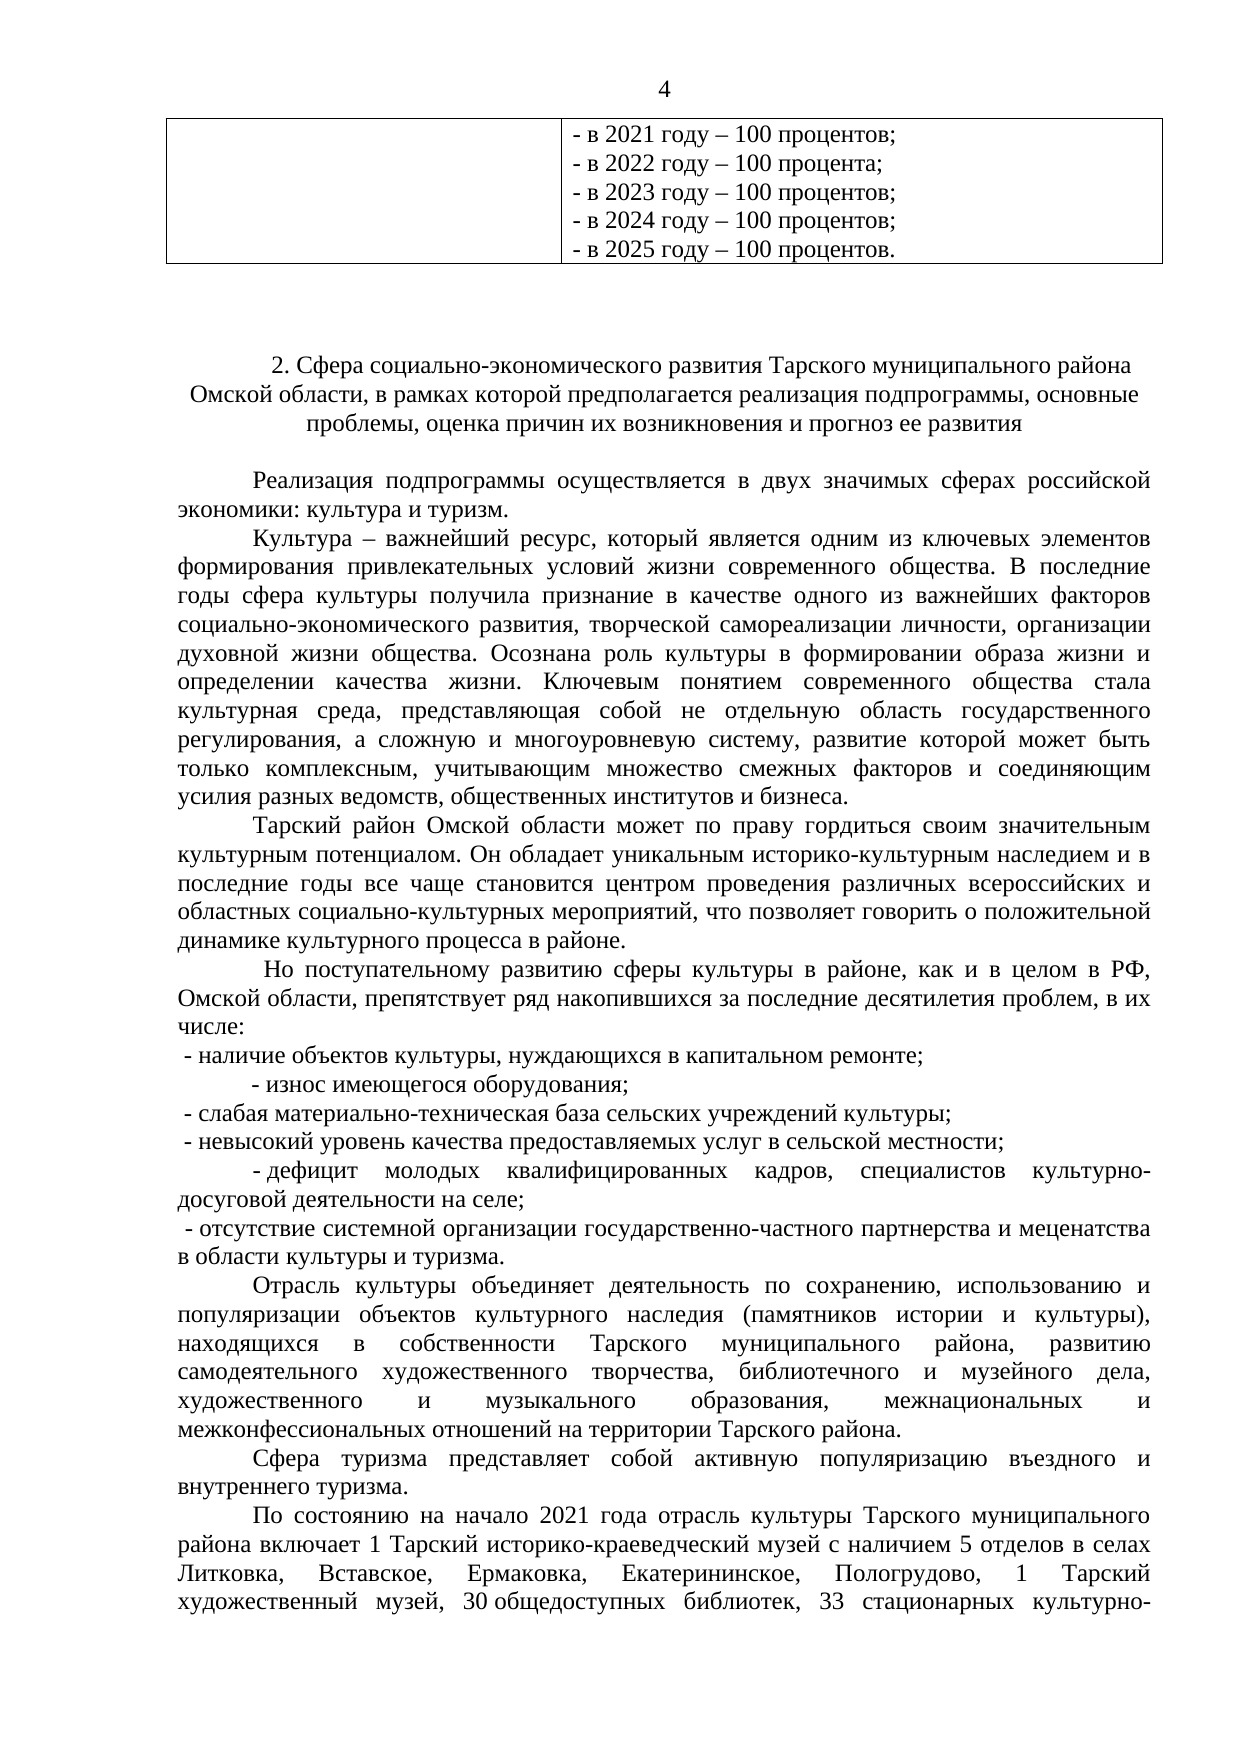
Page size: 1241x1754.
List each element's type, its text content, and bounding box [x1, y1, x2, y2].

text - невысокий уровень качества предоставляемых услуг в сельской местности; [177, 1126, 1152, 1155]
text - наличие объектов культуры, нуждающихся в капитальном ремонте; [177, 1040, 1152, 1069]
text - дефицит молодых квалифицированных кадров, специалистов культурно-досуговой деятельности на селе; [177, 1155, 1152, 1213]
text 2. Сфера социально-экономического развития Тарского муниципального района Омской области, в рамках которой предполагается реализация подпрограммы, основные проблемы, оценка причин их возникновения и прогноз ее развития [177, 350, 1152, 436]
text Отрасль культуры объединяет деятельность по сохранению, использованию и популяризации объектов культурного наследия (памятников истории и культуры), находящихся в собственности Тарского муниципального района, развитию самодеятельного художественного творчества, библиотечного и музейного дела, художественного и музыкального образования, межнациональных и межконфессиональных отношений на территории Тарского района. [177, 1270, 1152, 1443]
text Культура – важнейший ресурс, который является одним из ключевых элементов формирования привлекательных условий жизни современного общества. В последние годы сфера культуры получила признание в качестве одного из важнейших факторов социально-экономического развития, творческой самореализации личности, организации духовной жизни общества. Осознана роль культуры в формировании образа жизни и определении качества жизни. Ключевым понятием современного общества стала культурная среда, представляющая собой не отдельную область государственного регулирования, а сложную и многоуровневую систему, развитие которой может быть только комплексным, учитывающим множество смежных факторов и соединяющим усилия разных ведомств, общественных институтов и бизнеса. [177, 523, 1152, 810]
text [177, 1500, 1152, 1615]
text Сфера туризма представляет собой активную популяризацию въездного и внутреннего туризма. [177, 1443, 1152, 1500]
text Реализация подпрограммы осуществляется в двух значимых сферах российской экономики: культура и туризм. [177, 465, 1152, 523]
text Тарский район Омской области может по праву гордиться своим значительным культурным потенциалом. Он обладает уникальным историко-культурным наследием и в последние годы все чаще становится центром проведения различных всероссийских и областных социально-культурных мероприятий, что позволяет говорить о положительной динамике культурного процесса в районе. [177, 810, 1152, 954]
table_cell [562, 119, 1162, 263]
text - износ имеющегося оборудования; [177, 1069, 1152, 1098]
text Но поступательному развитию сферы культуры в районе, как и в целом в РФ, Омской области, препятствует ряд накопившихся за последние десятилетия проблем, в их числе: [177, 954, 1152, 1040]
text - отсутствие системной организации государственно-частного партнерства и меценатства в области культуры и туризма. [177, 1213, 1152, 1270]
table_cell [167, 119, 561, 263]
text - слабая материально-техническая база сельских учреждений культуры; [177, 1098, 1152, 1126]
